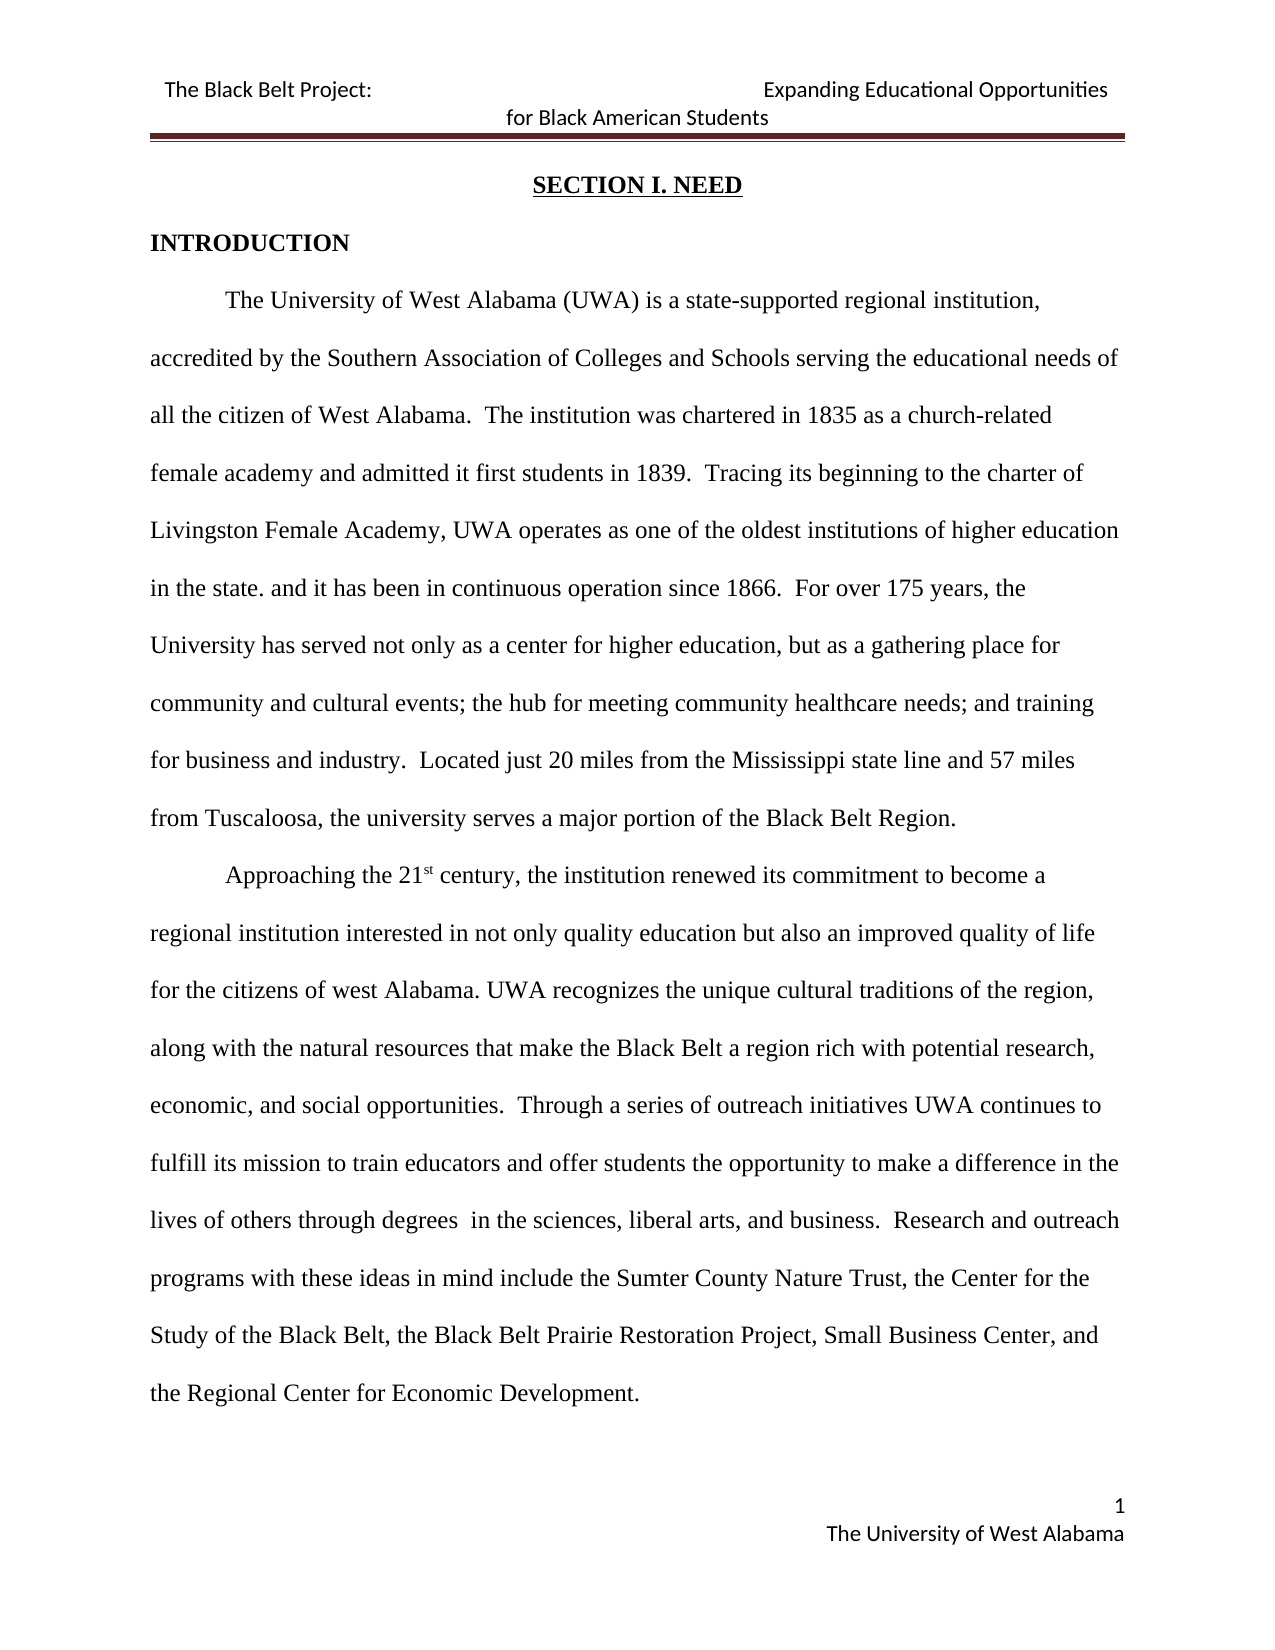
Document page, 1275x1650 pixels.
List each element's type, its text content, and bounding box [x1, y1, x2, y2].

text Approaching the 21st century, the institution renewed its commitment to become a regional institution interested in not only quality education but also an improved quality of life for the citizens of west Alabama. UWA recognizes the unique cultural traditions of the region, along with the natural resources that make the Black Belt a region rich with potential research, economic, and social opportunities. Through a series of outreach initiatives UWA continues to fulfill its mission to train educators and offer students the opportunity to make a difference in the lives of others through degrees in the sciences, liberal arts, and business. Research and outreach programs with these ideas in mind include the Sumter County Nature Trust, the Center for the Study of the Black Belt, the Black Belt Prairie Restoration Project, Small Business Center, and the Regional Center for Economic Development. [150, 861, 1125, 1463]
text SECTION I. NEED [150, 171, 1125, 199]
text INTRODUCTION [150, 228, 1125, 257]
text The University of West Alabama (UWA) is a state-supported regional institution, accredited by the Southern Association of Colleges and Schools serving the educational needs of all the citizen of West Alabama. The institution was chartered in 1835 as a church-related female academy and admitted it first students in 1839. Tracing its beginning to the charter of Livingston Female Academy, UWA operates as one of the oldest institutions of higher education in the state. and it has been in continuous operation since 1866. For over 175 years, the University has served not only as a center for higher education, but as a gathering place for community and cultural events; the hub for meeting community healthcare needs; and training for business and industry. Located just 20 miles from the Mississippi state line and 57 miles from Tuscaloosa, the university serves a major portion of the Black Belt Region. [150, 286, 1125, 832]
